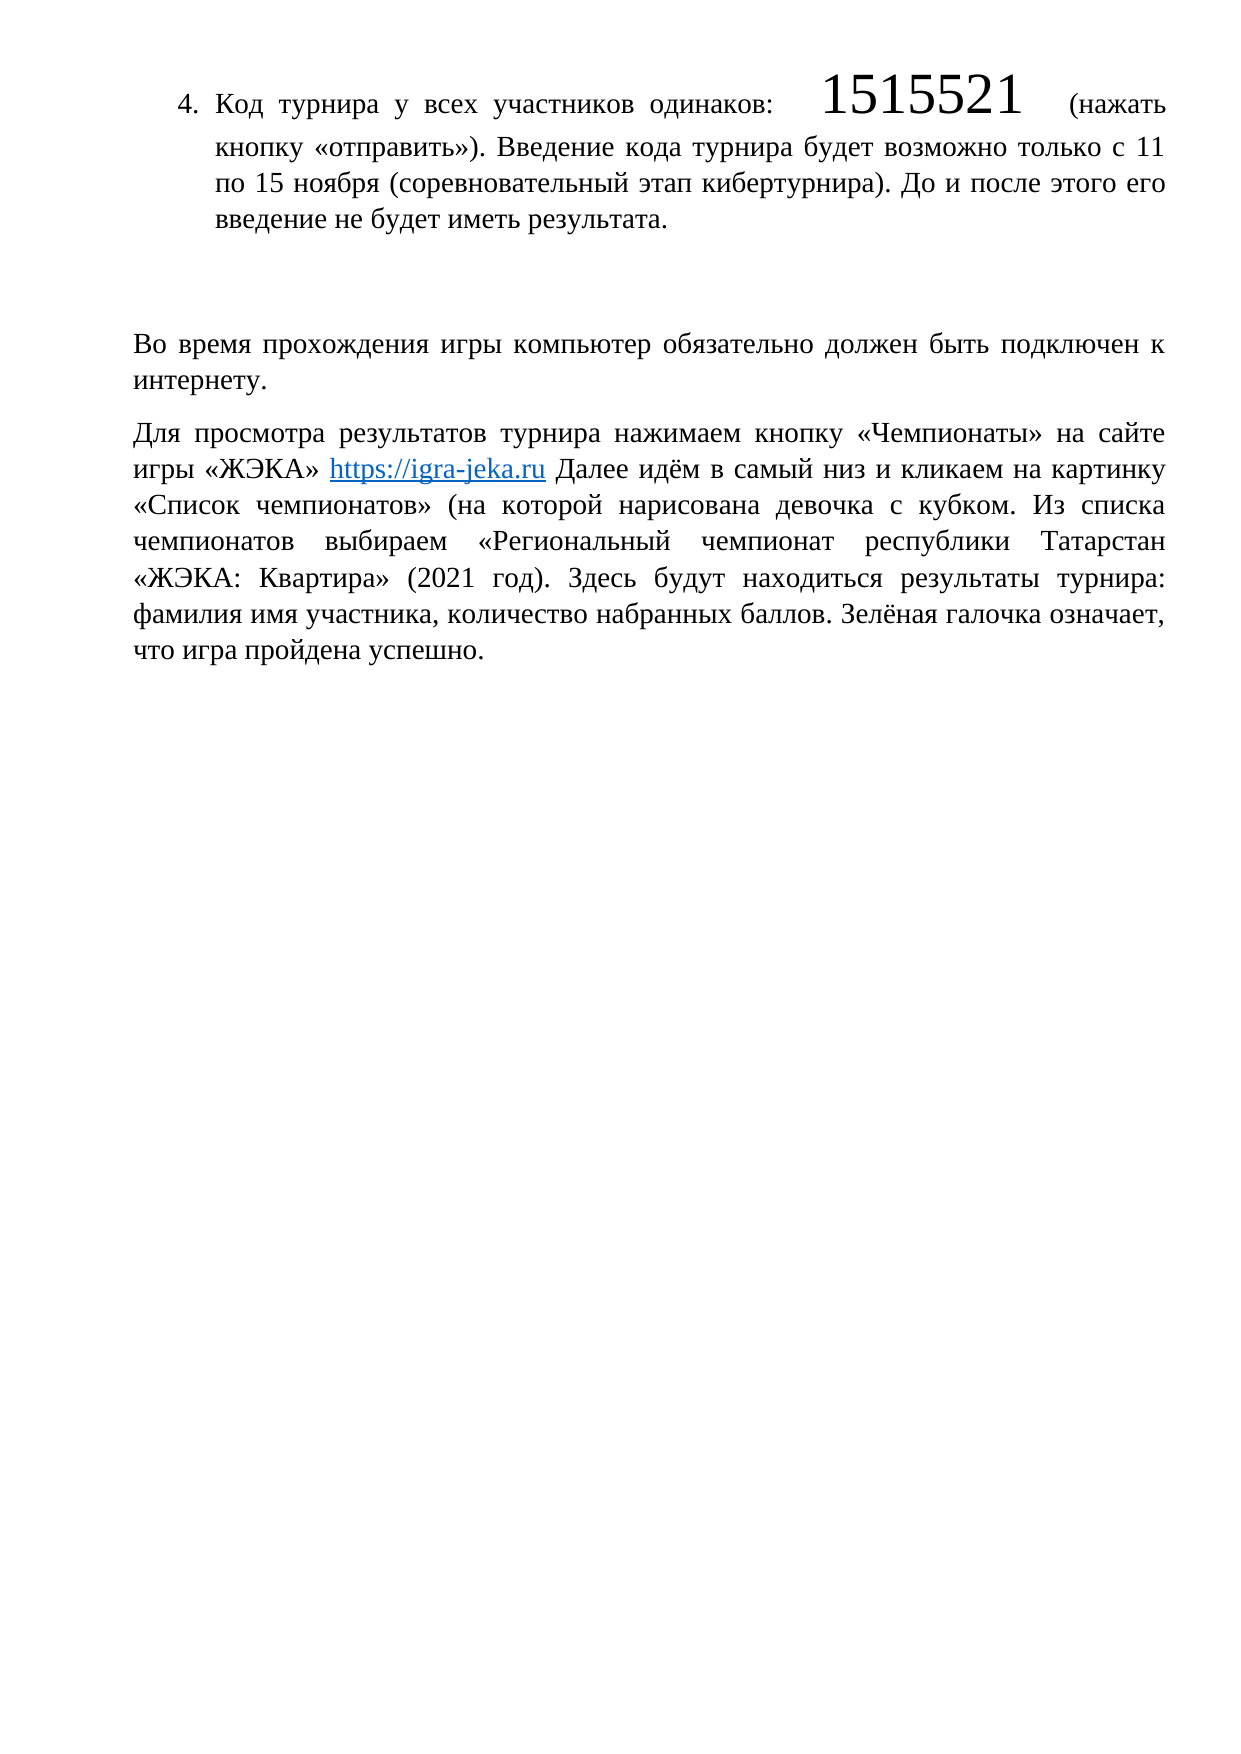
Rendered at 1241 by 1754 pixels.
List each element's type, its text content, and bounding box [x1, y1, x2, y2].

text Для просмотра результатов турнира нажимаем кнопку «Чемпионаты» на сайте игры «ЖЭКА» https://igra-jeka.ru Далее идём в самый низ и кликаем на картинку «Список чемпионатов» (на которой нарисована девочка с кубком. Из списка чемпионатов выбираем «Региональный чемпионат республики Татарстан «ЖЭКА: Квартира» (2021 год). Здесь будут находиться результаты турнира: фамилия имя участника, количество набранных баллов. Зелёная галочка означает, что игра пройдена успешно. [133, 415, 1167, 666]
text Во время прохождения игры компьютер обязательно должен быть подключен к интернету. [133, 326, 1167, 396]
list Код турнира у всех участников одинаков: 1515521 (нажать кнопку «отправить»). Введение кода турнира будет возможно только с 11 по 15 ноября (соревновательный этап кибертурнира). До и после этого его введение не будет иметь результата. [177, 59, 1167, 234]
